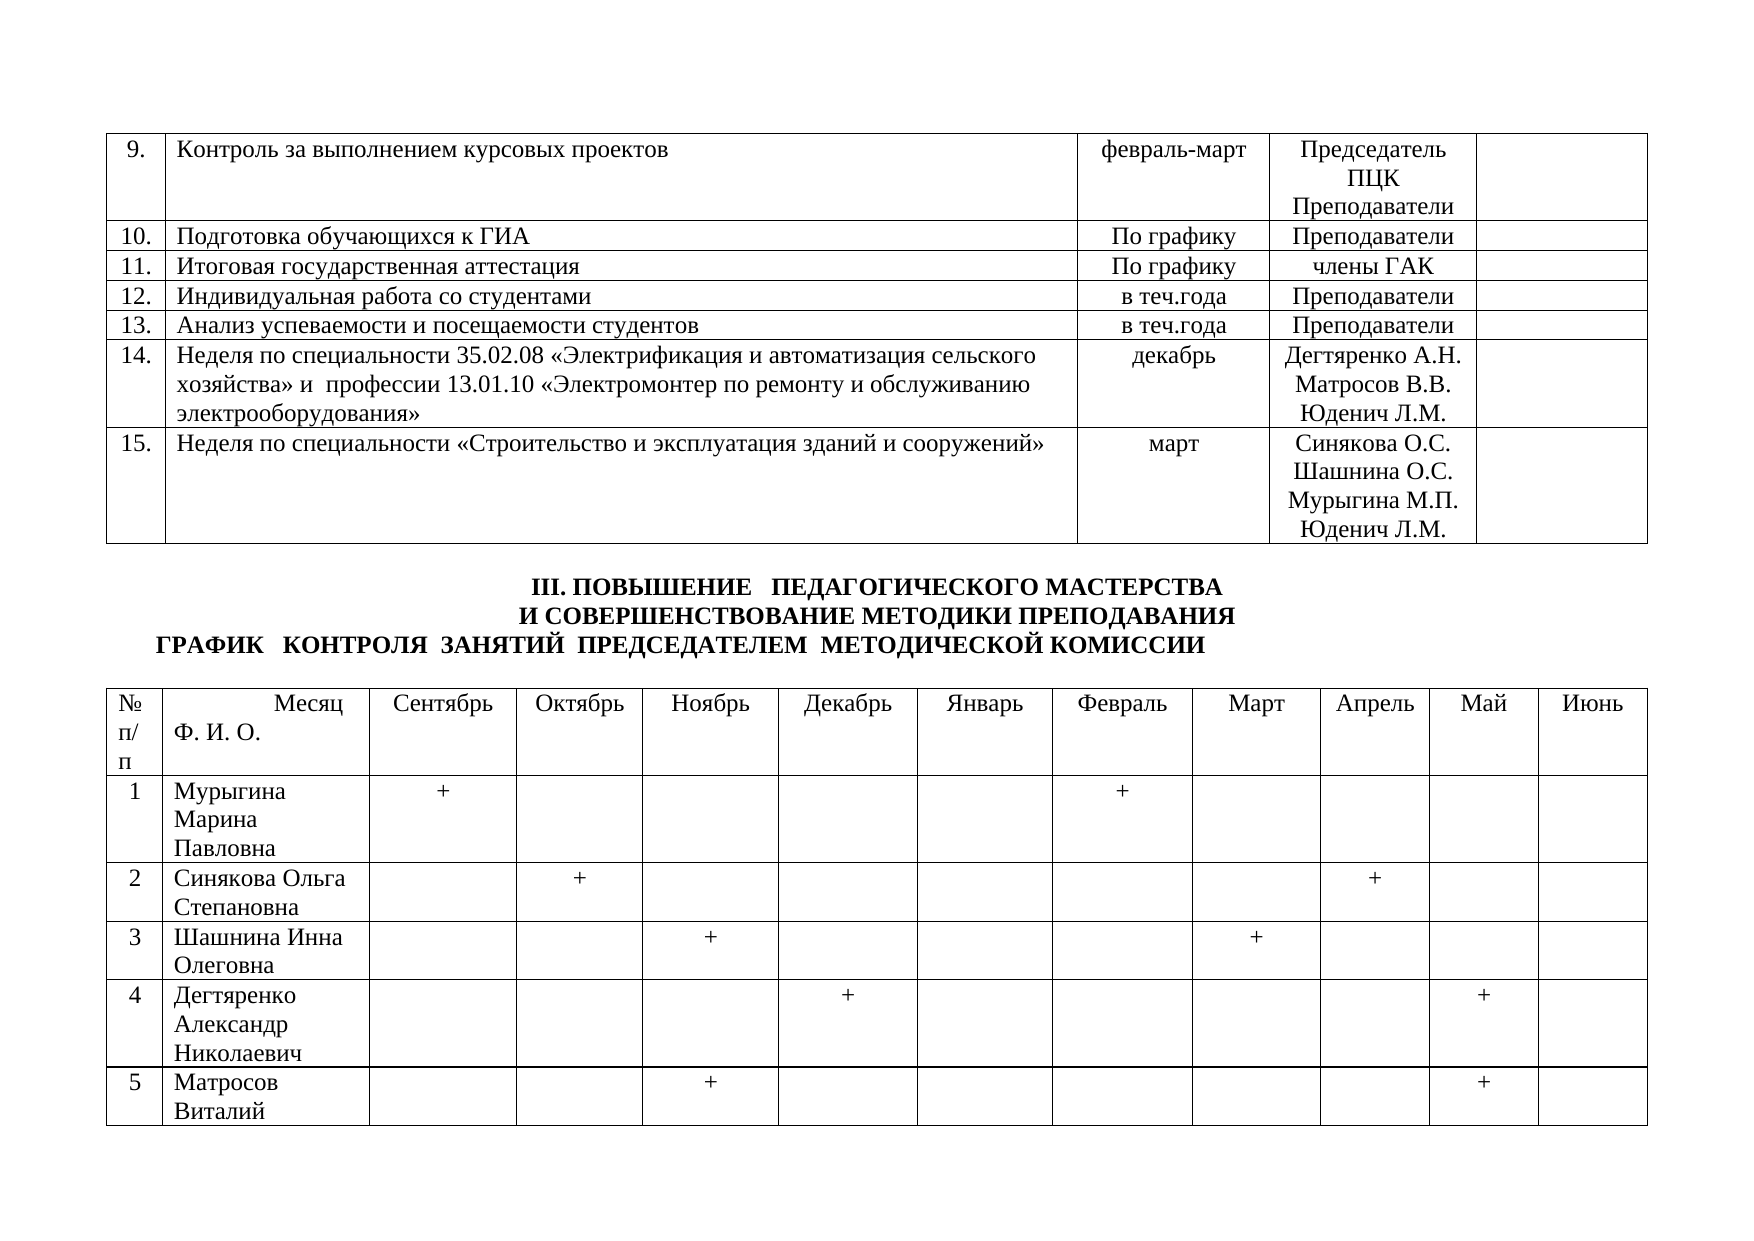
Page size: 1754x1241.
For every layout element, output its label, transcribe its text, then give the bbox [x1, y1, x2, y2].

table_cell [779, 1068, 917, 1125]
table_cell [370, 863, 516, 921]
table_header Ноябрь [643, 689, 778, 775]
table_header Октябрь [517, 689, 642, 775]
table_cell + [1053, 776, 1192, 862]
table_cell 3 [107, 922, 162, 979]
table_cell Мурыгина Марина Павловна [163, 776, 369, 862]
table_cell + [370, 776, 516, 862]
table_cell 13. [107, 311, 165, 339]
table_cell члены ГАК [1270, 251, 1476, 280]
table_cell [517, 776, 642, 862]
table_cell декабрь [1078, 340, 1269, 427]
table_cell Преподаватели [1270, 221, 1476, 250]
table_cell 12. [107, 281, 165, 309]
table_cell Преподаватели [1270, 311, 1476, 339]
table_cell + [643, 922, 778, 979]
table_cell март [1078, 428, 1269, 543]
table_cell [643, 980, 778, 1066]
table_cell [918, 863, 1052, 921]
table_cell [1477, 340, 1647, 427]
table_cell Дегтяренко А.Н. Матросов В.В. Юденич Л.М. [1270, 340, 1476, 427]
table_header Март [1193, 689, 1320, 775]
table_cell Индивидуальная работа со студентами [166, 281, 1077, 309]
table_cell [1430, 863, 1538, 921]
table_cell [1477, 251, 1647, 280]
table_cell [1321, 980, 1429, 1066]
table_cell 14. [107, 340, 165, 427]
table_cell [918, 1068, 1052, 1125]
table_cell в теч.года [1078, 311, 1269, 339]
table_cell 5 [107, 1068, 162, 1125]
table_cell + [1193, 922, 1320, 979]
table_cell [370, 980, 516, 1066]
table_cell февраль-март [1078, 134, 1269, 220]
table_cell [643, 776, 778, 862]
table_cell 15. [107, 428, 165, 543]
table_cell [779, 922, 917, 979]
table_cell [1193, 980, 1320, 1066]
table_cell + [1430, 1068, 1538, 1125]
table_cell 10. [107, 221, 165, 250]
table_cell в теч.года [1078, 281, 1269, 309]
table_cell Председатель ПЦК Преподаватели [1270, 134, 1476, 220]
table_cell [1477, 221, 1647, 250]
table_cell [1053, 922, 1192, 979]
table_cell [1193, 1068, 1320, 1125]
table_cell [370, 922, 516, 979]
table_cell [370, 1068, 516, 1125]
table_cell Преподаватели [1270, 281, 1476, 309]
table_cell Контроль за выполнением курсовых проектов [166, 134, 1077, 220]
table_header Февраль [1053, 689, 1192, 775]
table_cell [779, 776, 917, 862]
table_cell [517, 1068, 642, 1125]
table_cell + [643, 1068, 778, 1125]
table_cell Анализ успеваемости и посещаемости студентов [166, 311, 1077, 339]
table_cell По графику [1078, 221, 1269, 250]
table_cell [517, 980, 642, 1066]
table_cell [918, 922, 1052, 979]
table_cell [1053, 1068, 1192, 1125]
table_cell [1193, 776, 1320, 862]
table_cell Итоговая государственная аттестация [166, 251, 1077, 280]
table_cell [1053, 863, 1192, 921]
table_cell + [1430, 980, 1538, 1066]
table_cell [1539, 980, 1647, 1066]
text ІІІ. ПОВЫШЕНИЕ ПЕДАГОГИЧЕСКОГО МАСТЕРСТВА [118, 572, 1636, 601]
table_cell [1477, 311, 1647, 339]
table_cell [1321, 922, 1429, 979]
table_cell По графику [1078, 251, 1269, 280]
table_cell [918, 776, 1052, 862]
table_cell Неделя по специальности «Строительство и эксплуатация зданий и сооружений» [166, 428, 1077, 543]
table_cell [1539, 863, 1647, 921]
table_cell [643, 863, 778, 921]
text И СОВЕРШЕНСТВОВАНИЕ МЕТОДИКИ ПРЕПОДАВАНИЯ [118, 601, 1636, 630]
table_cell Неделя по специальности 35.02.08 «Электрификация и автоматизация сельского хозяйства» и профессии 13.01.10 «Электромонтер по ремонту и обслуживанию электрооборудования» [166, 340, 1077, 427]
table_header Сентябрь [370, 689, 516, 775]
table_cell [1321, 1068, 1429, 1125]
table_header Декабрь [779, 689, 917, 775]
table_header Апрель [1321, 689, 1429, 775]
table_cell [1477, 428, 1647, 543]
table_cell [1539, 922, 1647, 979]
table_cell + [517, 863, 642, 921]
table_cell + [1321, 863, 1429, 921]
table_cell Синякова О.С. Шашнина О.С. Мурыгина М.П. Юденич Л.М. [1270, 428, 1476, 543]
table_header Январь [918, 689, 1052, 775]
table_cell [1430, 776, 1538, 862]
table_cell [163, 1068, 369, 1125]
table_cell Подготовка обучающихся к ГИА [166, 221, 1077, 250]
table_header Июнь [1539, 689, 1647, 775]
table_cell [1539, 776, 1647, 862]
table_cell 2 [107, 863, 162, 921]
table_cell Шашнина Инна Олеговна [163, 922, 369, 979]
table_cell + [779, 980, 917, 1066]
table_cell 11. [107, 251, 165, 280]
table_cell [1193, 863, 1320, 921]
text ГРАФИК КОНТРОЛЯ ЗАНЯТИЙ ПРЕДСЕДАТЕЛЕМ МЕТОДИЧЕСКОЙ КОМИССИИ [118, 630, 1636, 659]
table_cell [779, 863, 917, 921]
table_cell 1 [107, 776, 162, 862]
table_cell [1321, 776, 1429, 862]
table_cell [1430, 922, 1538, 979]
table_header № п/п [107, 689, 162, 775]
table_cell [1539, 1068, 1647, 1125]
table_cell [1053, 980, 1192, 1066]
table_cell 4 [107, 980, 162, 1066]
table_cell [517, 922, 642, 979]
table_header Месяц Ф. И. О. [163, 689, 369, 775]
table_cell Синякова Ольга Степановна [163, 863, 369, 921]
table_cell [1477, 134, 1647, 220]
table_cell [1477, 281, 1647, 309]
table_header Май [1430, 689, 1538, 775]
table_cell [918, 980, 1052, 1066]
table_cell Дегтяренко Александр Николаевич [163, 980, 369, 1066]
table_cell 9. [107, 134, 165, 220]
